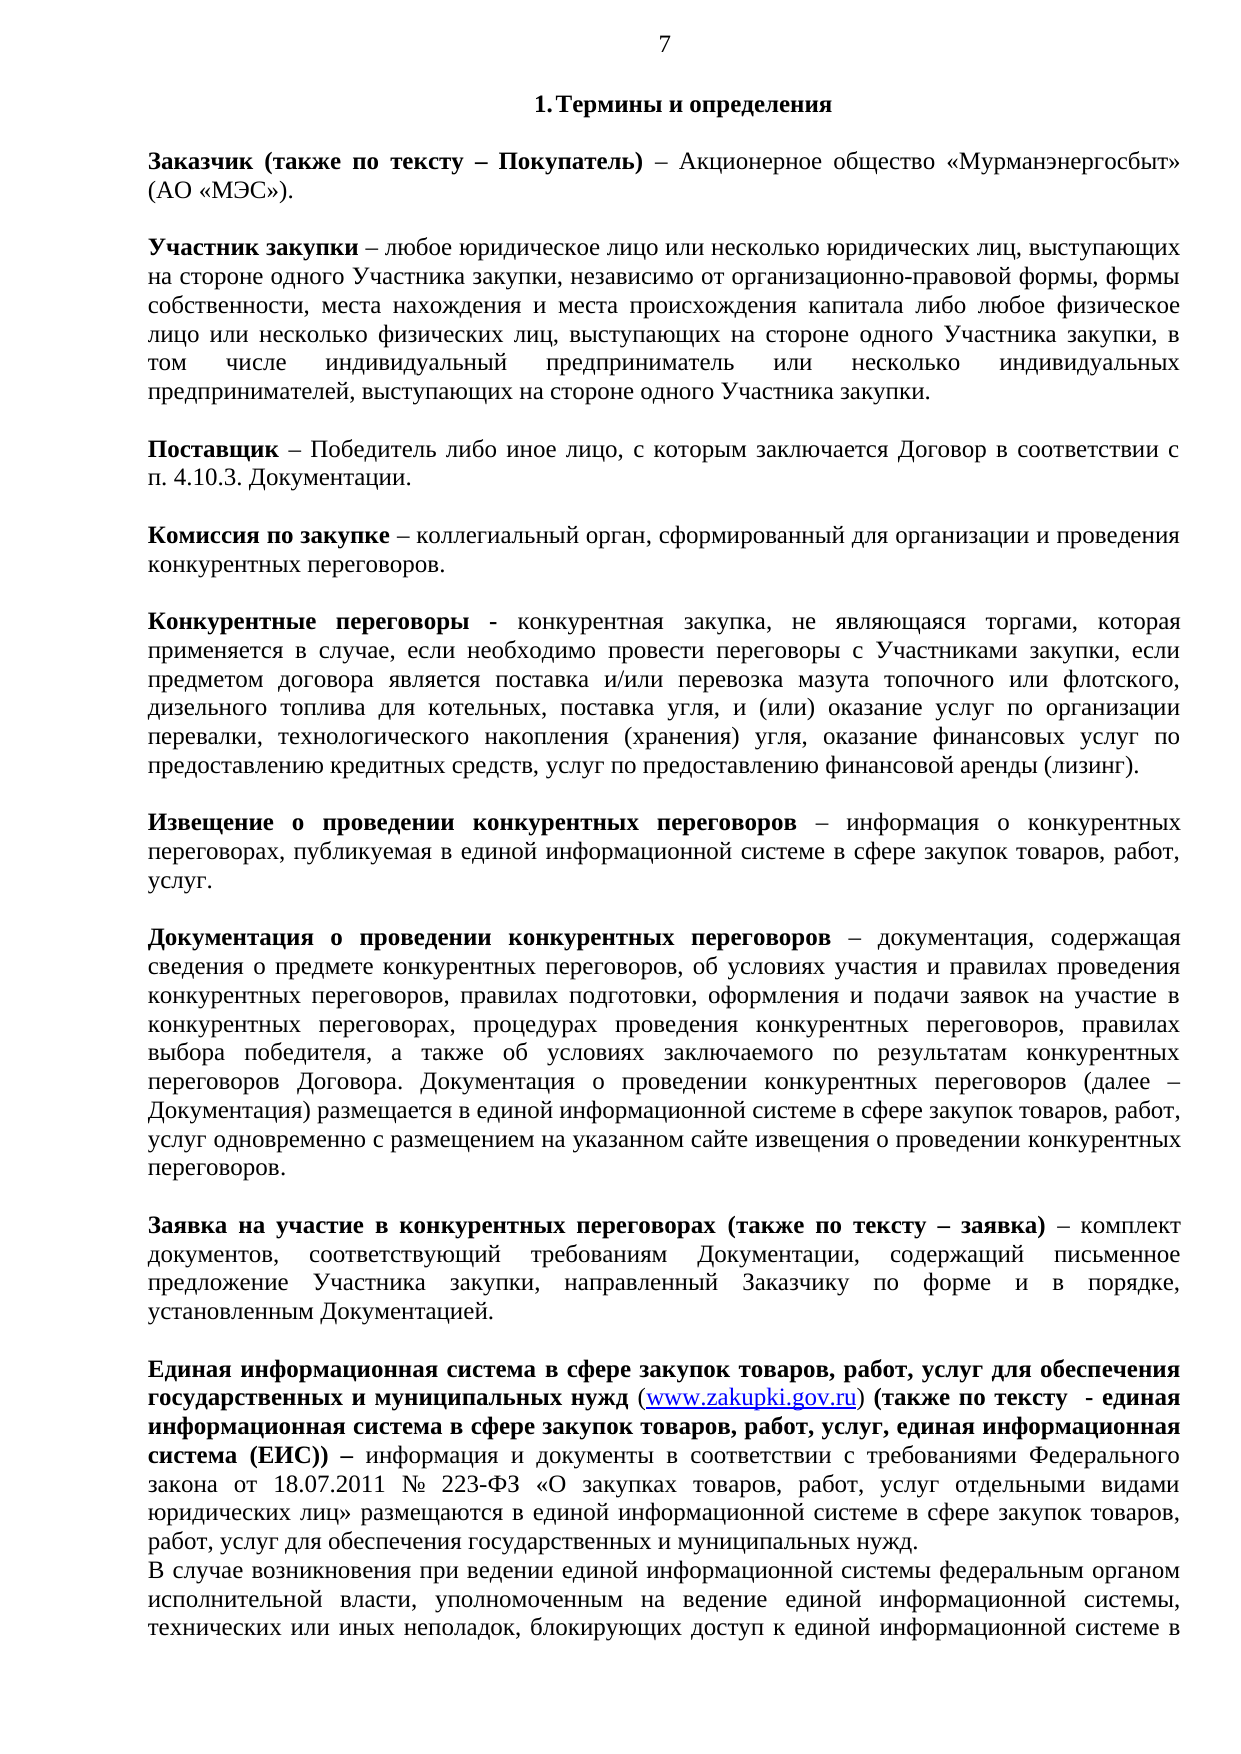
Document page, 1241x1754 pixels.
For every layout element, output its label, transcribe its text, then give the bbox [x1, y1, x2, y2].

text Единая информационная система в сфере закупок товаров, работ, услуг для обеспечения государственных и муниципальных нужд (www.zakupki.gov.ru) (также по тексту - единая информационная система в сфере закупок товаров, работ, услуг, единая информационная система (ЕИС)) – информация и документы в соответствии с требованиями Федерального закона от 18.07.2011 № 223-ФЗ «О закупках товаров, работ, услуг отдельными видами юридических лиц» размещаются в единой информационной системе в сфере закупок товаров, работ, услуг для обеспечения государственных и муниципальных нужд. [148, 1354, 1181, 1555]
text Конкурентные переговоры - конкурентная закупка, не являющаяся торгами, которая применяется в случае, если необходимо провести переговоры с Участниками закупки, если предметом договора является поставка и/или перевозка мазута топочного или флотского, дизельного топлива для котельных, поставка угля, и (или) оказание услуг по организации перевалки, технологического накопления (хранения) угля, оказание финансовых услуг по предоставлению кредитных средств, услуг по предоставлению финансовой аренды (лизинг). [148, 606, 1181, 779]
text Комиссия по закупке – коллегиальный орган, сформированный для организации и проведения конкурентных переговоров. [148, 520, 1181, 577]
text Поставщик – Победитель либо иное лицо, с которым заключается Договор в соответствии с п. 4.10.3. Документации. [148, 434, 1181, 491]
text Заказчик (также по тексту – Покупатель) – Акционерное общество «Мурманэнергосбыт» (АО «МЭС»). [148, 146, 1181, 204]
list Термины и определения [185, 89, 1181, 117]
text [148, 1555, 1181, 1641]
text Участник закупки – любое юридическое лицо или несколько юридических лиц, выступающих на стороне одного Участника закупки, независимо от организационно-правовой формы, формы собственности, места нахождения и места происхождения капитала либо любое физическое лицо или несколько физических лиц, выступающих на стороне одного Участника закупки, в том числе индивидуальный предприниматель или несколько индивидуальных предпринимателей, выступающих на стороне одного Участника закупки. [148, 232, 1181, 405]
text Извещение о проведении конкурентных переговоров – информация о конкурентных переговорах, публикуемая в единой информационной системе в сфере закупок товаров, работ, услуг. [148, 807, 1181, 894]
text Документация о проведении конкурентных переговоров – документация, содержащая сведения о предмете конкурентных переговоров, об условиях участия и правилах проведения конкурентных переговоров, правилах подготовки, оформления и подачи заявок на участие в конкурентных переговорах, процедурах проведения конкурентных переговоров, правилах выбора победителя, а также об условиях заключаемого по результатам конкурентных переговоров Договора. Документация о проведении конкурентных переговоров (далее – Документация) размещается в единой информационной системе в сфере закупок товаров, работ, услуг одновременно с размещением на указанном сайте извещения о проведении конкурентных переговоров. [148, 922, 1181, 1181]
text Заявка на участие в конкурентных переговорах (также по тексту – заявка) – комплект документов, соответствующий требованиям Документации, содержащий письменное предложение Участника закупки, направленный Заказчику по форме и в порядке, установленным Документацией. [148, 1210, 1181, 1325]
